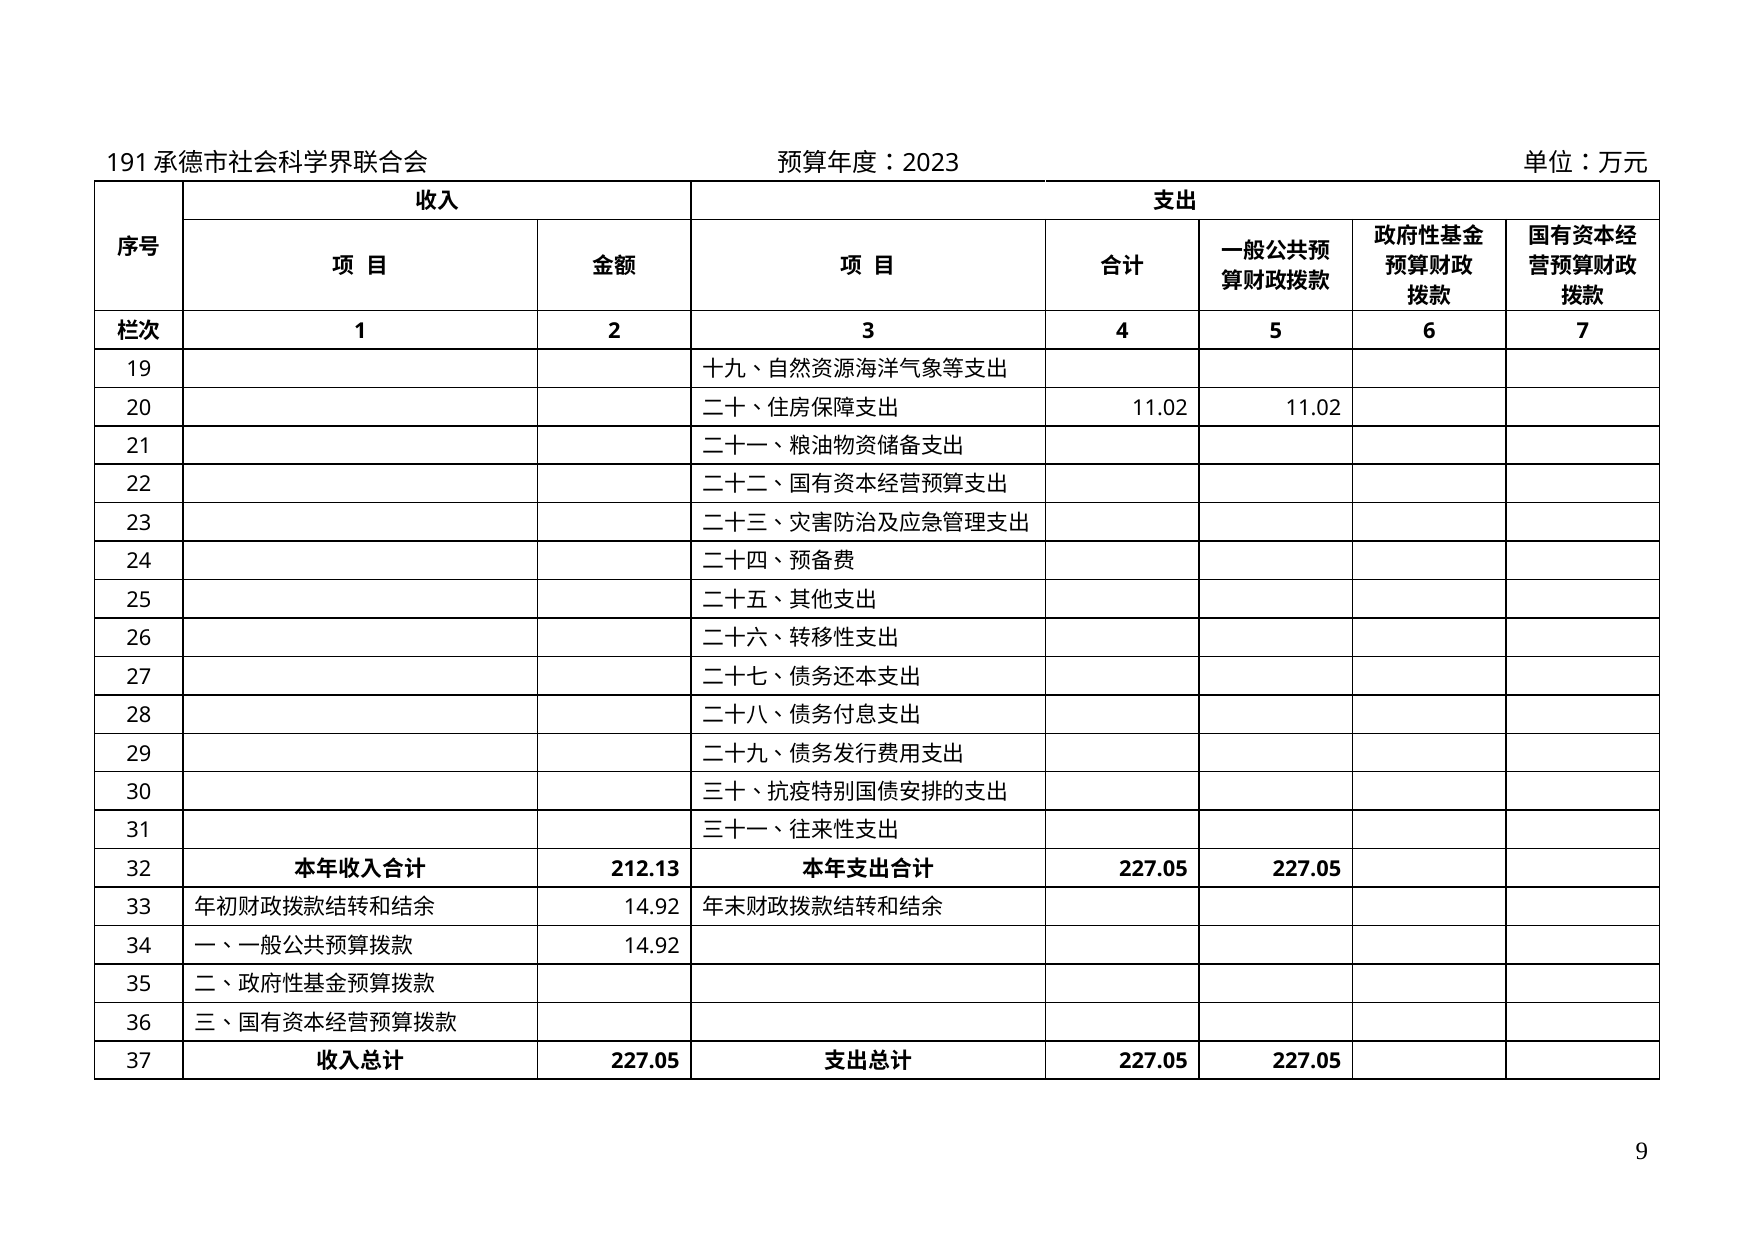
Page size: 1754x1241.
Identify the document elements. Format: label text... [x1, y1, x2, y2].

table_cell [1507, 926, 1659, 963]
table_cell 本年收入合计 [184, 849, 537, 886]
table_cell 一、一般公共预算拨款 [184, 926, 537, 963]
table_cell [184, 503, 537, 540]
table_cell [1046, 772, 1198, 809]
table_cell 二十九、债务发行费用支出 [692, 734, 1045, 771]
table_cell [184, 696, 537, 732]
table_cell 金额 [538, 220, 690, 309]
table_cell [1353, 350, 1505, 386]
table_cell [1353, 619, 1505, 656]
table_cell [1046, 580, 1198, 617]
table_cell [184, 542, 537, 579]
table_cell [1200, 696, 1352, 732]
table_cell 政府性基金预算财政 拨款 [1353, 220, 1505, 309]
table_cell 1 [184, 311, 537, 348]
table_cell [1507, 811, 1659, 848]
table_cell 7 [1507, 311, 1659, 348]
table_cell [184, 619, 537, 656]
table_cell [1507, 772, 1659, 809]
table_cell 本年支出合计 [692, 849, 1045, 886]
table_cell [1046, 734, 1198, 771]
table_cell 30 [95, 772, 182, 809]
table_cell [1353, 926, 1505, 963]
table_cell [1507, 965, 1659, 1001]
table_cell [1046, 811, 1198, 848]
table_cell [184, 350, 537, 386]
table_cell [1353, 503, 1505, 540]
table_cell 227.05 [1046, 849, 1198, 886]
table_cell 三十一、往来性支出 [692, 811, 1045, 848]
table_cell 合计 [1046, 220, 1198, 309]
table_cell 三十、抗疫特别国债安排的支出 [692, 772, 1045, 809]
table_cell [184, 772, 537, 809]
table_cell [184, 388, 537, 425]
table_cell [1046, 619, 1198, 656]
table_cell [1200, 657, 1352, 694]
table_cell [538, 696, 690, 732]
table_cell 国有资本经营预算财政拨款 [1507, 220, 1659, 309]
table_cell 二十六、转移性支出 [692, 619, 1045, 656]
table_cell 二十五、其他支出 [692, 580, 1045, 617]
table_cell 二、政府性基金预算拨款 [184, 965, 537, 1001]
table_header 单位：万元 [1046, 143, 1659, 180]
table_cell [538, 427, 690, 463]
table_cell 序号 [95, 182, 182, 309]
table_cell 二十四、预备费 [692, 542, 1045, 579]
table_cell 36 [95, 1003, 182, 1040]
table_cell [1353, 849, 1505, 886]
table_cell [1507, 427, 1659, 463]
table_cell [538, 619, 690, 656]
table_cell 5 [1200, 311, 1352, 348]
table_cell [538, 580, 690, 617]
table_cell 14.92 [538, 926, 690, 963]
table_cell 227.05 [1046, 1042, 1198, 1078]
table_cell [1353, 811, 1505, 848]
table_cell [538, 465, 690, 502]
table_cell 31 [95, 811, 182, 848]
table_cell 十九、自然资源海洋气象等支出 [692, 350, 1045, 386]
table_cell [1353, 888, 1505, 924]
table_cell [1507, 542, 1659, 579]
table_cell 4 [1046, 311, 1198, 348]
table_cell [538, 772, 690, 809]
table_cell [1200, 427, 1352, 463]
table_cell 34 [95, 926, 182, 963]
table_cell 项 目 [184, 220, 537, 309]
table_cell 227.05 [538, 1042, 690, 1078]
table_cell [184, 657, 537, 694]
table_cell [1200, 503, 1352, 540]
table_cell [1507, 619, 1659, 656]
table_cell 年初财政拨款结转和结余 [184, 888, 537, 924]
table_cell [538, 965, 690, 1001]
table_cell 14.92 [538, 888, 690, 924]
table_cell [538, 734, 690, 771]
table_cell [1353, 465, 1505, 502]
table_cell [538, 542, 690, 579]
table_cell 26 [95, 619, 182, 656]
table_cell [538, 1003, 690, 1040]
table_cell 28 [95, 696, 182, 732]
table_cell 6 [1353, 311, 1505, 348]
table_cell [538, 811, 690, 848]
table_cell 栏次 [95, 311, 182, 348]
table_cell [1200, 350, 1352, 386]
table_cell [692, 1003, 1045, 1040]
table_cell [1353, 772, 1505, 809]
table_cell [1046, 1003, 1198, 1040]
table_cell [538, 657, 690, 694]
table_cell [1200, 619, 1352, 656]
table_cell 227.05 [1200, 849, 1352, 886]
table_cell 二十八、债务付息支出 [692, 696, 1045, 732]
table_cell [184, 580, 537, 617]
table_cell [1507, 657, 1659, 694]
table_cell 25 [95, 580, 182, 617]
table_cell 二十一、粮油物资储备支出 [692, 427, 1045, 463]
table_cell 19 [95, 350, 182, 386]
table_cell [1046, 696, 1198, 732]
table_cell [1353, 1003, 1505, 1040]
table_cell [1353, 1042, 1505, 1078]
table_cell 项 目 [692, 220, 1045, 309]
table_cell [1046, 350, 1198, 386]
table_cell [1507, 503, 1659, 540]
table_cell [1507, 696, 1659, 732]
table_cell [1507, 734, 1659, 771]
table_cell 一般公共预算财政拨款 [1200, 220, 1352, 309]
table_cell [1353, 388, 1505, 425]
table_cell 35 [95, 965, 182, 1001]
table_cell [1353, 427, 1505, 463]
table_cell [1200, 1003, 1352, 1040]
table_cell [1507, 1003, 1659, 1040]
table_cell 二十七、债务还本支出 [692, 657, 1045, 694]
table_cell 23 [95, 503, 182, 540]
table_cell 212.13 [538, 849, 690, 886]
table_cell 年末财政拨款结转和结余 [692, 888, 1045, 924]
table_cell [184, 811, 537, 848]
table_cell 3 [692, 311, 1045, 348]
table_cell [1046, 965, 1198, 1001]
table_cell [1507, 580, 1659, 617]
table_cell [1353, 580, 1505, 617]
table_cell [692, 926, 1045, 963]
table_cell [184, 465, 537, 502]
table_cell [1507, 1042, 1659, 1078]
table_cell 20 [95, 388, 182, 425]
table_cell [1353, 542, 1505, 579]
table_cell 支出总计 [692, 1042, 1045, 1078]
table_cell [1200, 811, 1352, 848]
table_cell 29 [95, 734, 182, 771]
table_cell [1353, 696, 1505, 732]
table_cell [538, 388, 690, 425]
table_cell 二十三、灾害防治及应急管理支出 [692, 503, 1045, 540]
table_cell [1353, 965, 1505, 1001]
table_cell [1507, 888, 1659, 924]
table_cell [1046, 542, 1198, 579]
table_cell 收入 [184, 182, 690, 219]
table_cell 24 [95, 542, 182, 579]
table_cell [1046, 888, 1198, 924]
table_cell 21 [95, 427, 182, 463]
table_cell [1507, 388, 1659, 425]
table_cell 二十二、国有资本经营预算支出 [692, 465, 1045, 502]
table_cell [1200, 580, 1352, 617]
table_cell 二十、住房保障支出 [692, 388, 1045, 425]
table_cell 32 [95, 849, 182, 886]
table_cell 27 [95, 657, 182, 694]
table_cell [538, 350, 690, 386]
table_cell 三、国有资本经营预算拨款 [184, 1003, 537, 1040]
table_cell [1046, 503, 1198, 540]
table_cell [184, 734, 537, 771]
table_cell 收入总计 [184, 1042, 537, 1078]
table_cell [1200, 542, 1352, 579]
table_cell [1200, 465, 1352, 502]
table_cell [1353, 734, 1505, 771]
table_cell [1200, 926, 1352, 963]
table_cell [1046, 926, 1198, 963]
table_cell 支出 [692, 182, 1659, 219]
table_cell 11.02 [1200, 388, 1352, 425]
table_cell 37 [95, 1042, 182, 1078]
table_header 预算年度：2023 [692, 143, 1045, 180]
table_cell [1507, 465, 1659, 502]
table_cell [1046, 465, 1198, 502]
table_cell [1353, 657, 1505, 694]
table_cell [538, 503, 690, 540]
table_cell 11.02 [1046, 388, 1198, 425]
table_header 191承德市社会科学界联合会 [95, 143, 690, 180]
table_cell 227.05 [1200, 1042, 1352, 1078]
table_cell [1507, 350, 1659, 386]
table_cell [184, 427, 537, 463]
table_cell [1046, 427, 1198, 463]
table_cell 22 [95, 465, 182, 502]
table_cell [1200, 772, 1352, 809]
table_cell 2 [538, 311, 690, 348]
table_cell [1507, 849, 1659, 886]
table_cell [1200, 734, 1352, 771]
table_cell 33 [95, 888, 182, 924]
table_cell [1046, 657, 1198, 694]
table_cell [1200, 965, 1352, 1001]
table_cell [1200, 888, 1352, 924]
table_cell [692, 965, 1045, 1001]
